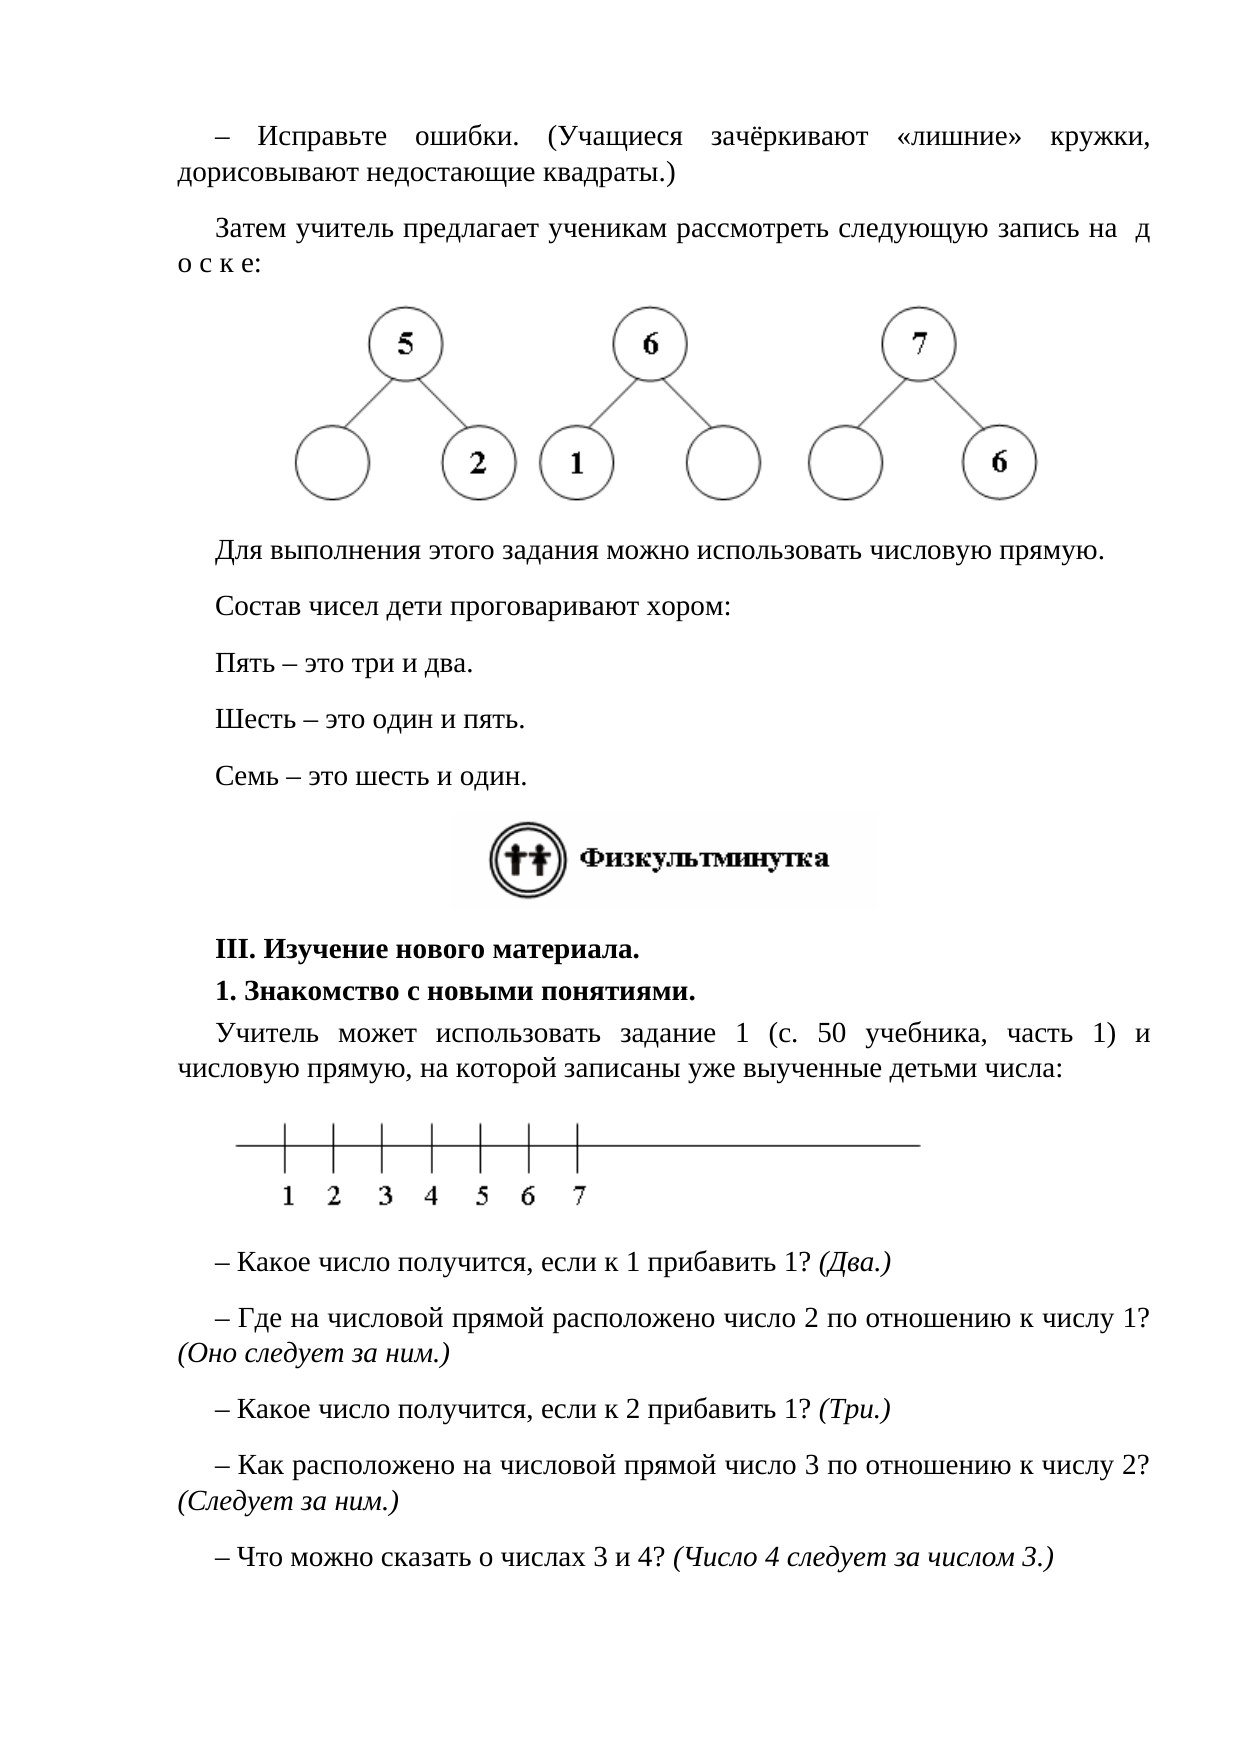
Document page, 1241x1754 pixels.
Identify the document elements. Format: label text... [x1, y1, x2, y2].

text Затем учитель предлагает ученикам рассмотреть следующую запись на д о с к е: [177, 210, 1152, 279]
text – Что можно сказать о числах 3 и 4? (Число 4 следует за числом 3.) [177, 1539, 1152, 1572]
text Пять – это три и два. [177, 645, 1152, 678]
text Семь – это шесть и один. [177, 758, 1152, 791]
text – Где на числовой прямой расположено число 2 по отношению к числу 1? (Оно следует за ним.) [177, 1300, 1152, 1369]
text Для выполнения этого задания можно использовать числовую прямую. [177, 532, 1152, 566]
text 1. Знакомство с новыми понятиями. [177, 973, 1152, 1007]
text Шесть – это один и пять. [177, 701, 1152, 735]
picture [214, 1106, 946, 1221]
text – Какое число получится, если к 2 прибавить 1? (Три.) [177, 1391, 1152, 1425]
text – Как расположено на числовой прямой число 3 по отношению к числу 2? (Следует за ним.) [177, 1447, 1152, 1516]
text III. Изучение нового материала. [177, 931, 1152, 965]
text Учитель может использовать задание 1 (с. 50 учебника, часть 1) и числовую прямую, на которой записаны уже выученные детьми числа: [177, 1015, 1152, 1084]
picture [451, 813, 878, 910]
text Состав чисел дети проговаривают хором: [177, 588, 1152, 622]
text – Какое число получится, если к 1 прибавить 1? (Два.) [177, 1244, 1152, 1277]
text – Исправьте ошибки. (Учащиеся зачёркивают «лишние» кружки, дорисовывают недостающие квадраты.) [177, 118, 1152, 187]
picture [261, 301, 1068, 510]
